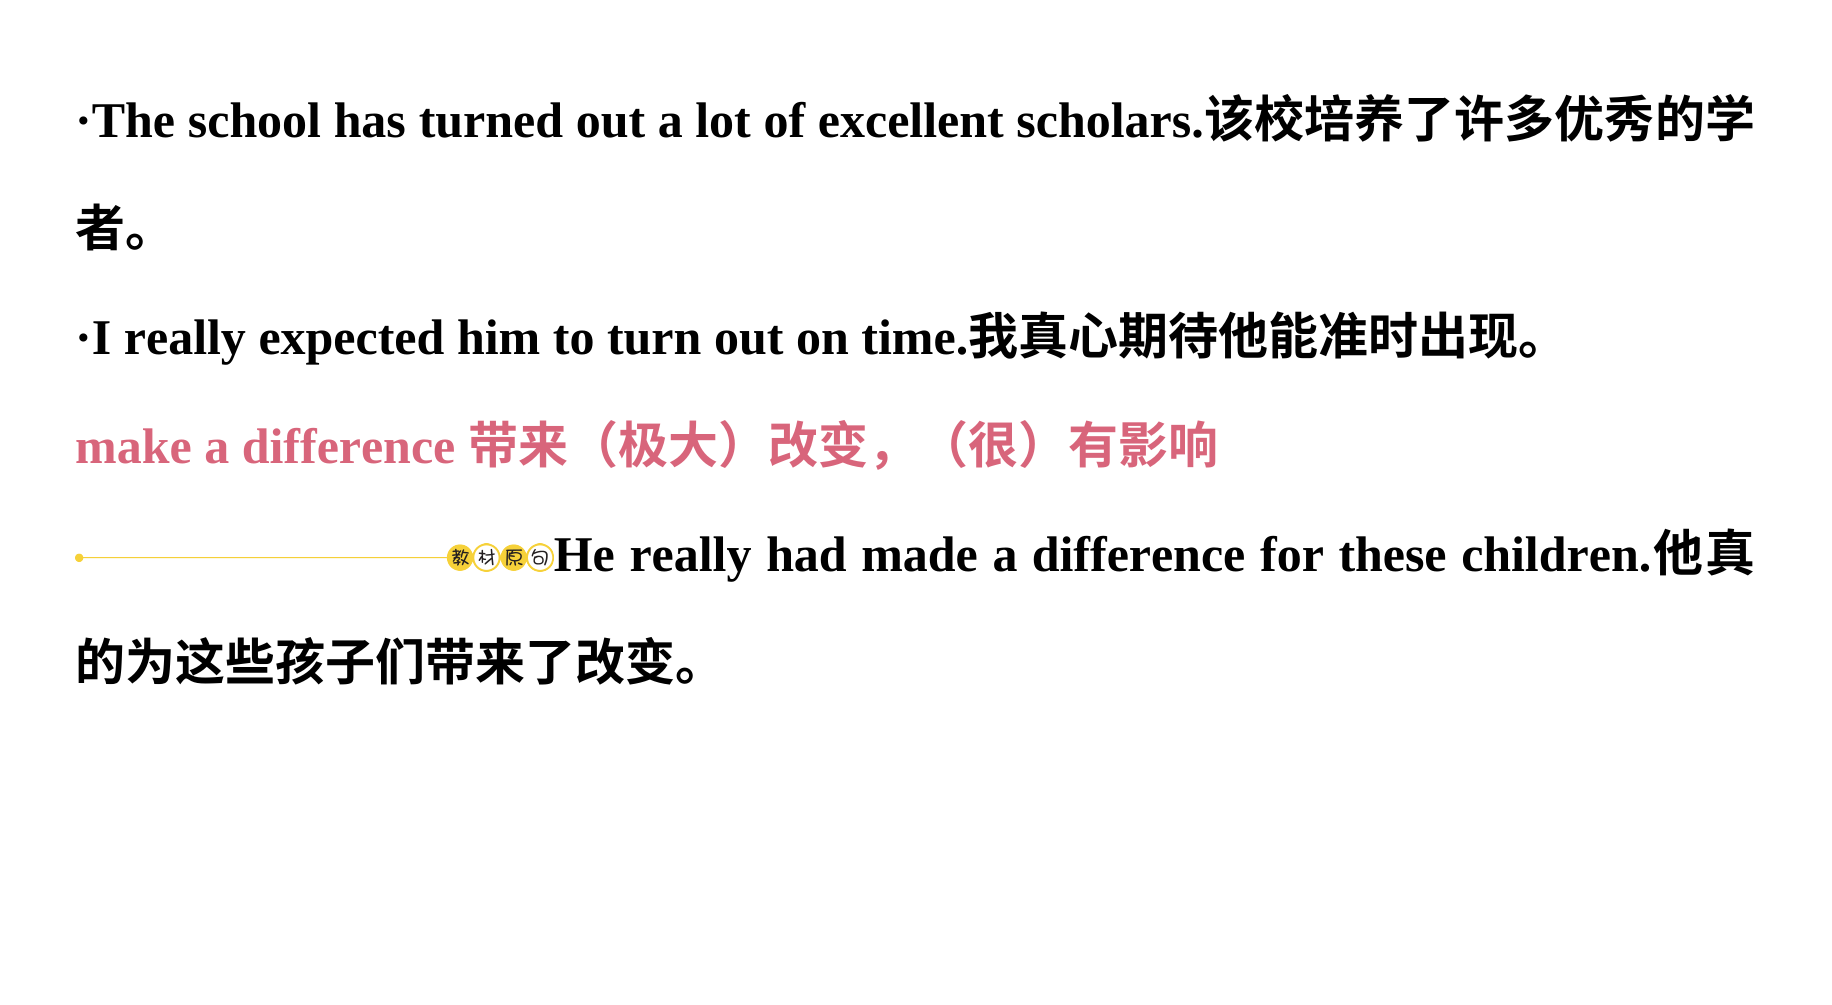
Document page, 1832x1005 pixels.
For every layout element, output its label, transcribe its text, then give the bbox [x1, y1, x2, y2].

picture [75, 543, 554, 572]
text ·I really expected him to turn out on time.我真心期待他能准时出现。 [75, 297, 1756, 369]
text ·The school has turned out a lot of excellent scholars.该校培养了许多优秀的学者。 [75, 79, 1756, 261]
text He really had made a difference for these children.他真的为这些孩子们带来了改变。 [75, 514, 1756, 695]
text make a difference 带来（极大）改变，（很）有影响 [75, 405, 1756, 478]
